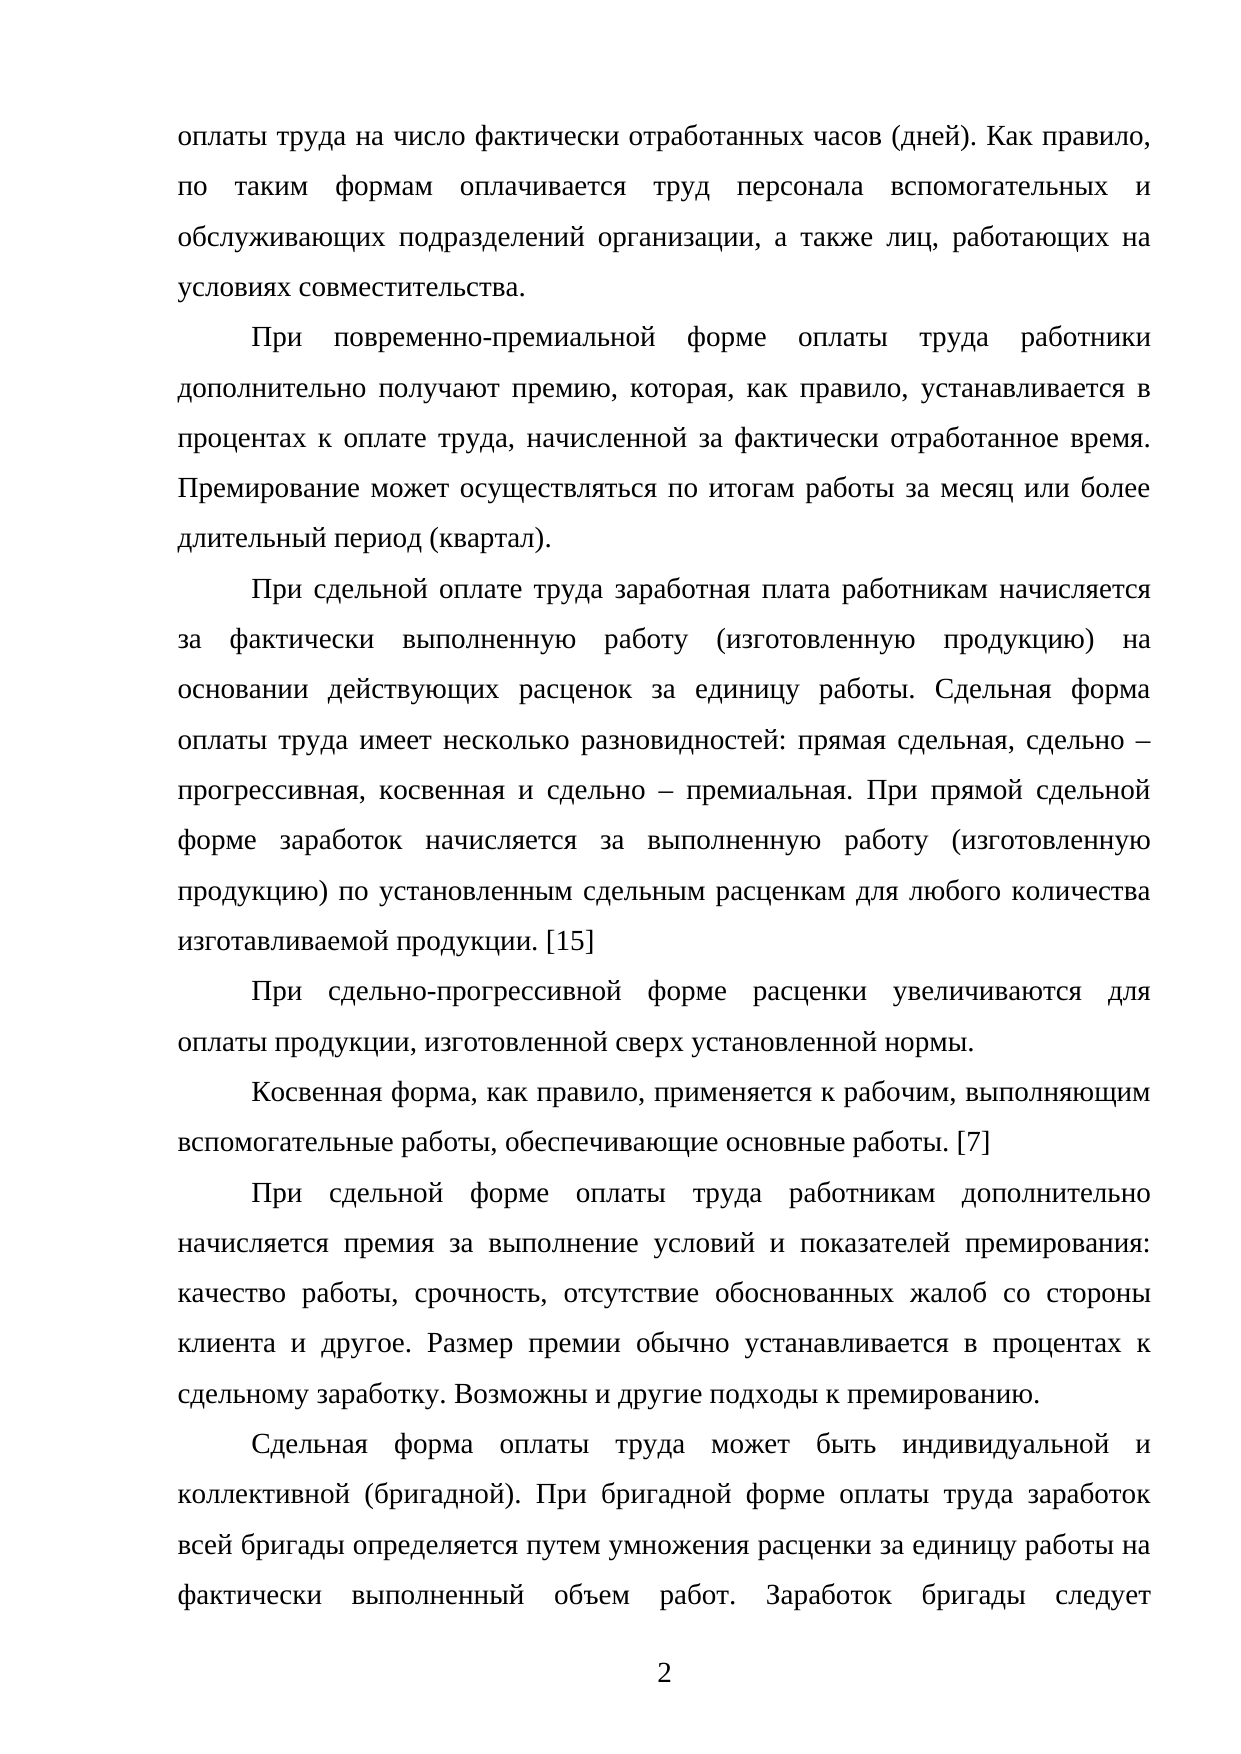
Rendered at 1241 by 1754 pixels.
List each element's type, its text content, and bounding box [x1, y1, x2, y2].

text При сдельной оплате труда заработная плата работникам начисляется за фактически выполненную работу (изготовленную продукцию) на основании действующих расценок за единицу работы. Сдельная форма оплаты труда имеет несколько разновидностей: прямая сдельная, сдельно – прогрессивная, косвенная и сдельно – премиальная. При прямой сдельной форме заработок начисляется за выполненную работу (изготовленную продукцию) по установленным сдельным расценкам для любого количества изготавливаемой продукции. [15] [177, 571, 1152, 957]
text Косвенная форма, как правило, применяется к рабочим, выполняющим вспомогательные работы, обеспечивающие основные работы. [7] [177, 1074, 1152, 1158]
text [177, 1426, 1152, 1611]
text При сдельно-прогрессивной форме расценки увеличиваются для оплаты продукции, изготовленной сверх установленной нормы. [177, 973, 1152, 1057]
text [177, 118, 1152, 303]
text При сдельной форме оплаты труда работникам дополнительно начисляется премия за выполнение условий и показателей премирования: качество работы, срочность, отсутствие обоснованных жалоб со стороны клиента и другое. Размер премии обычно устанавливается в процентах к сдельному заработку. Возможны и другие подходы к премированию. [177, 1175, 1152, 1409]
text При повременно-премиальной форме оплаты труда работники дополнительно получают премию, которая, как правило, устанавливается в процентах к оплате труда, начисленной за фактически отработанное время. Премирование может осуществляться по итогам работы за месяц или более длительный период (квартал). [177, 319, 1152, 554]
